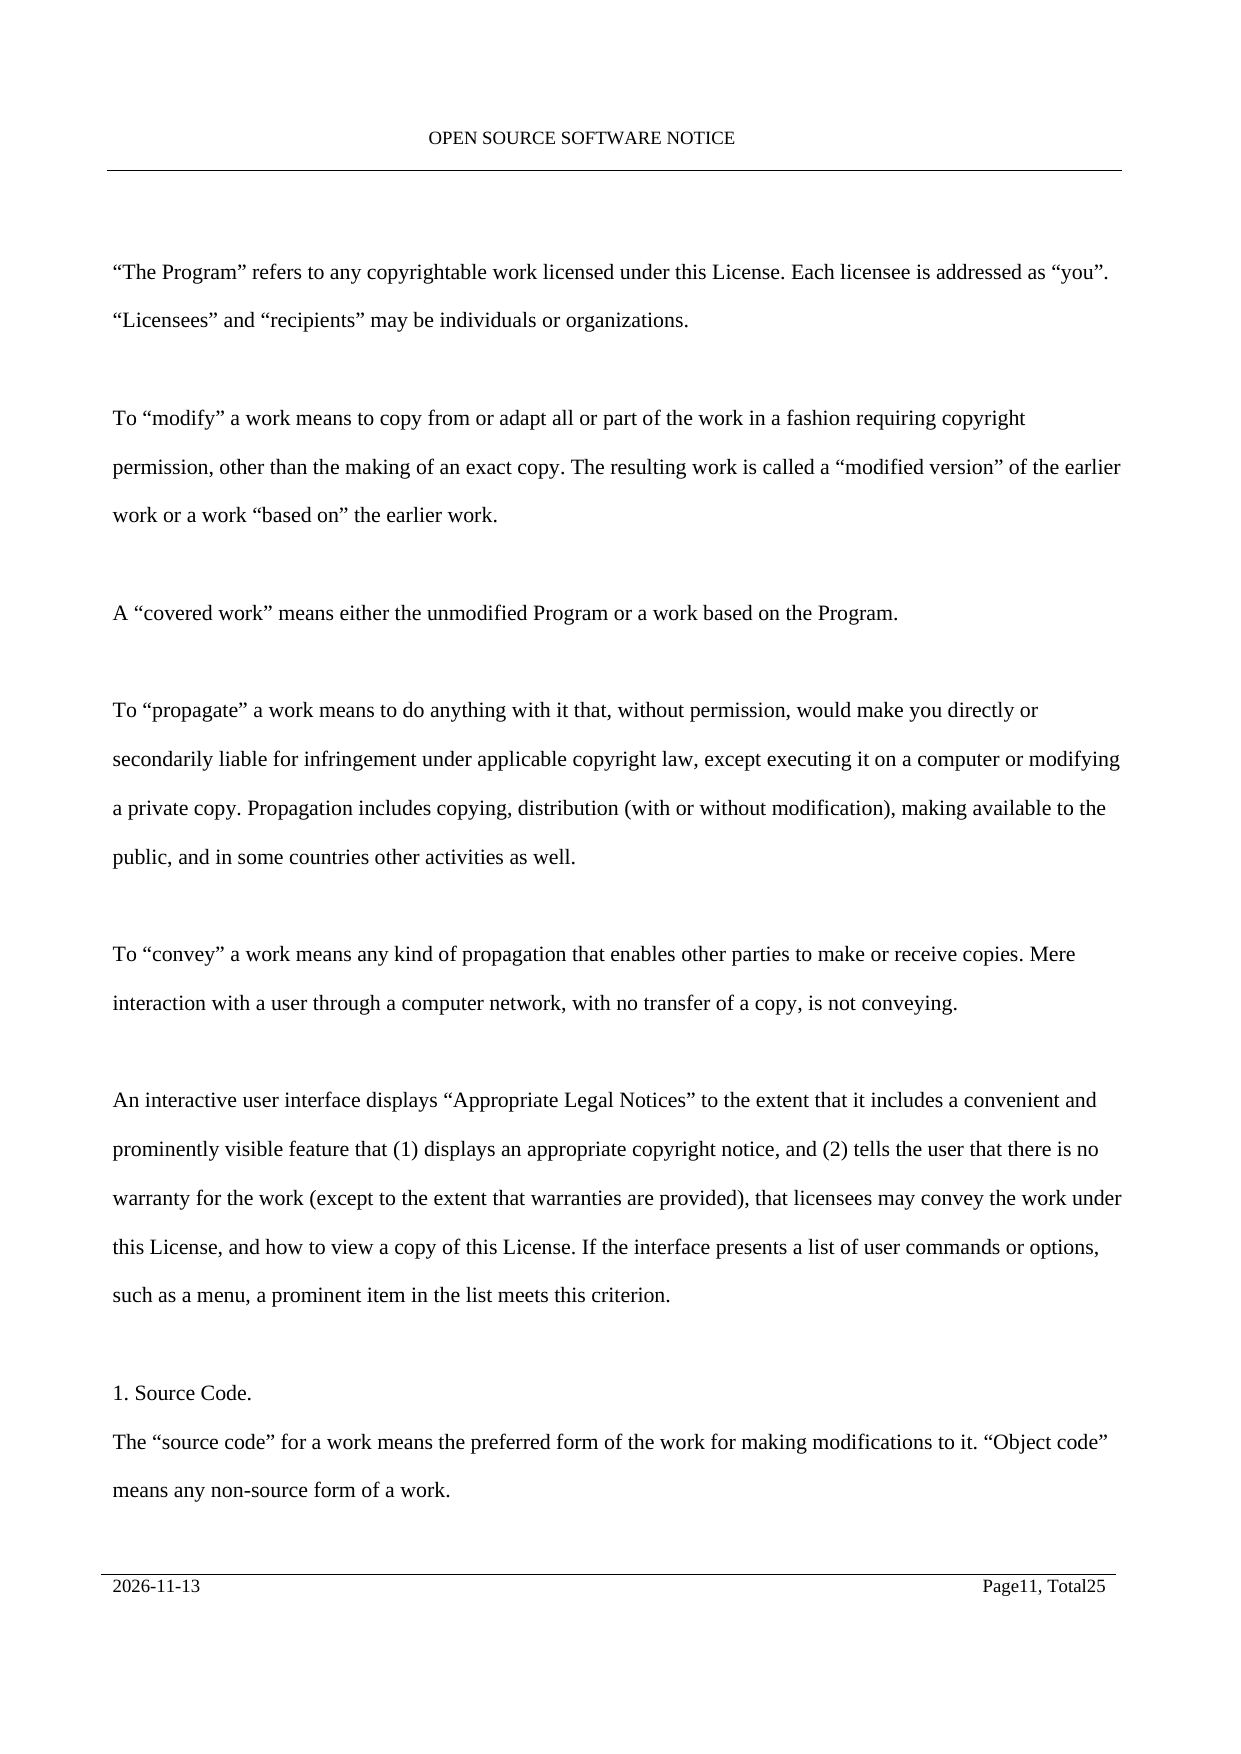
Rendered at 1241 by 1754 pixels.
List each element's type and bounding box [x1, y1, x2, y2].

text [112, 206, 1128, 1506]
